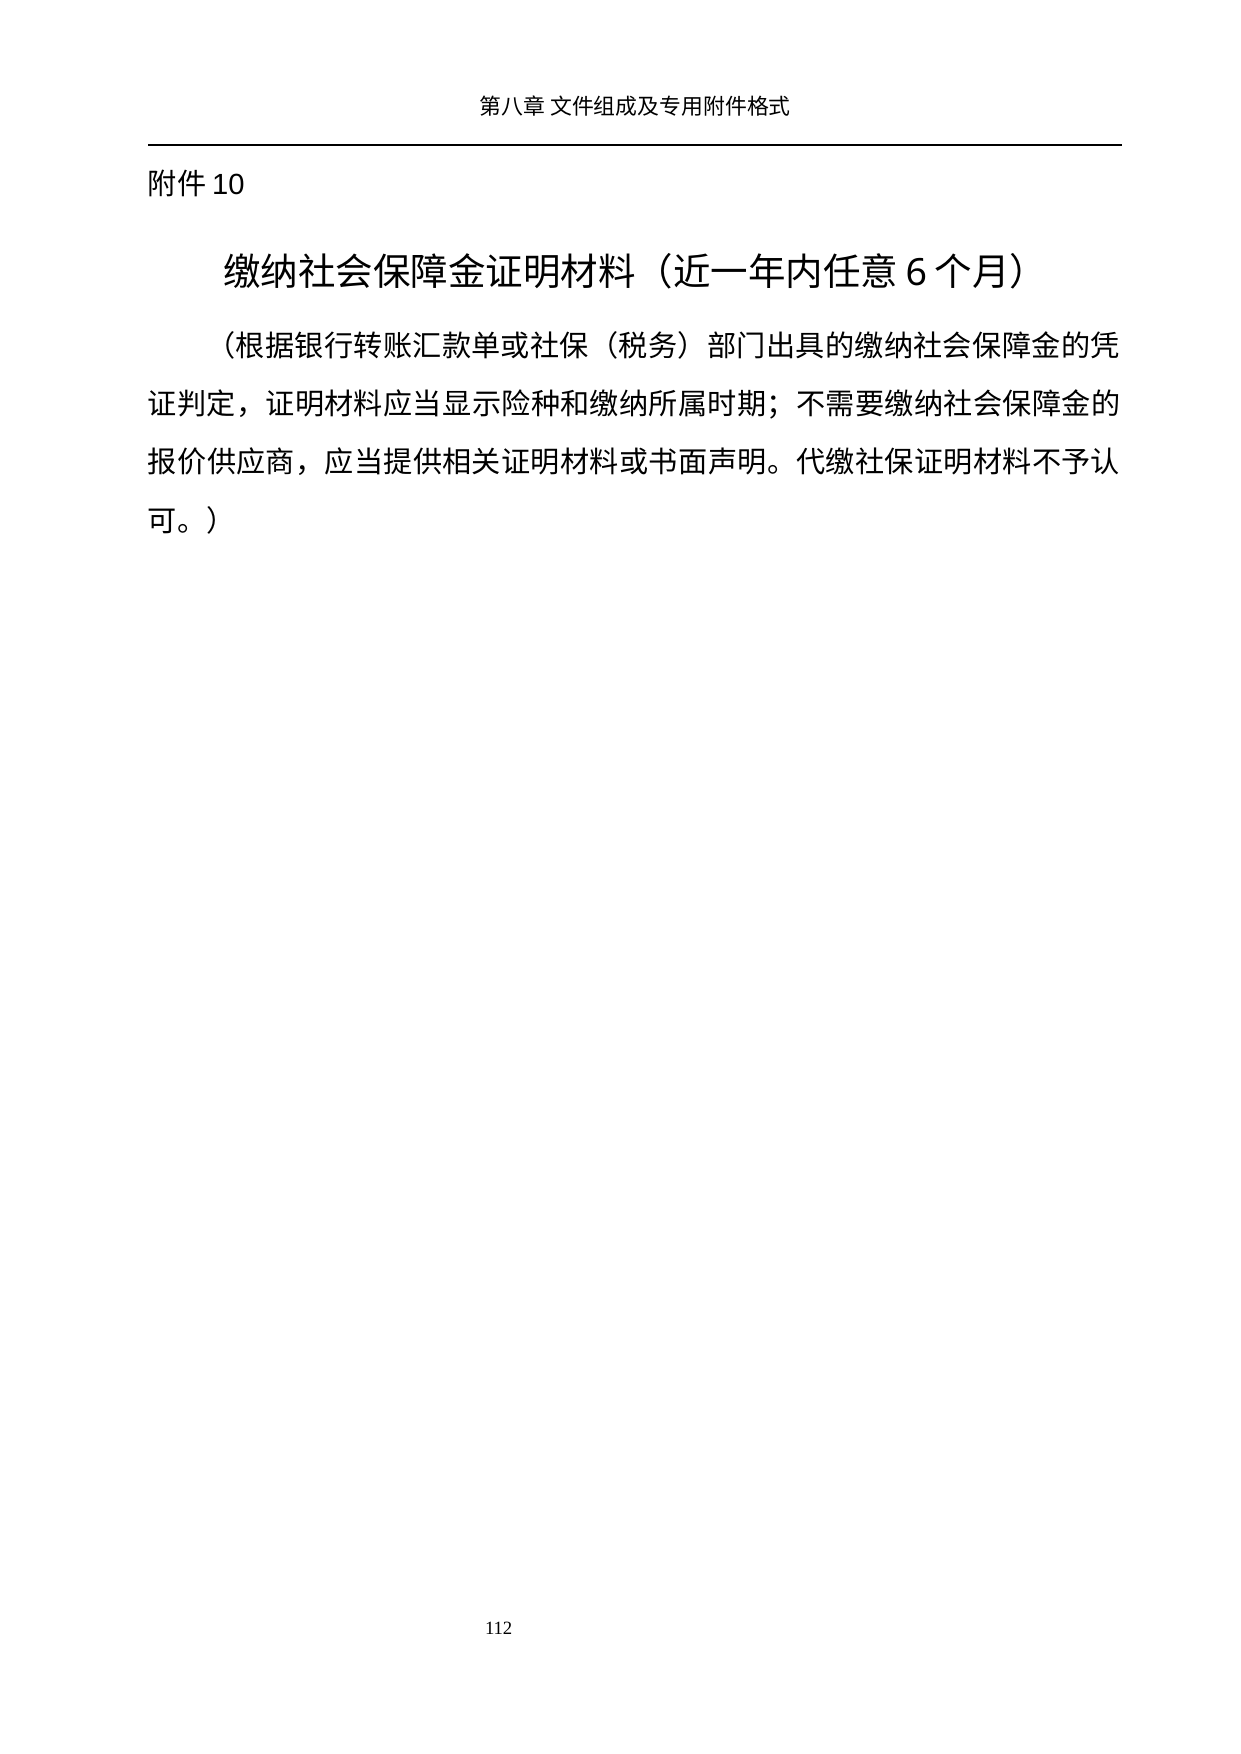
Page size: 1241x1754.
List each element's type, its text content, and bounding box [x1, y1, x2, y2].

text 缴纳社会保障金证明材料（近一年内任意6个月） [148, 239, 1122, 297]
subtitle 附件10 [148, 160, 1122, 202]
text （根据银行转账汇款单或社保（税务）部门出具的缴纳社会保障金的凭证判定，证明材料应当显示险种和缴纳所属时期；不需要缴纳社会保障金的报价供应商，应当提供相关证明材料或书面声明。代缴社保证明材料不予认可。） [148, 309, 1122, 543]
